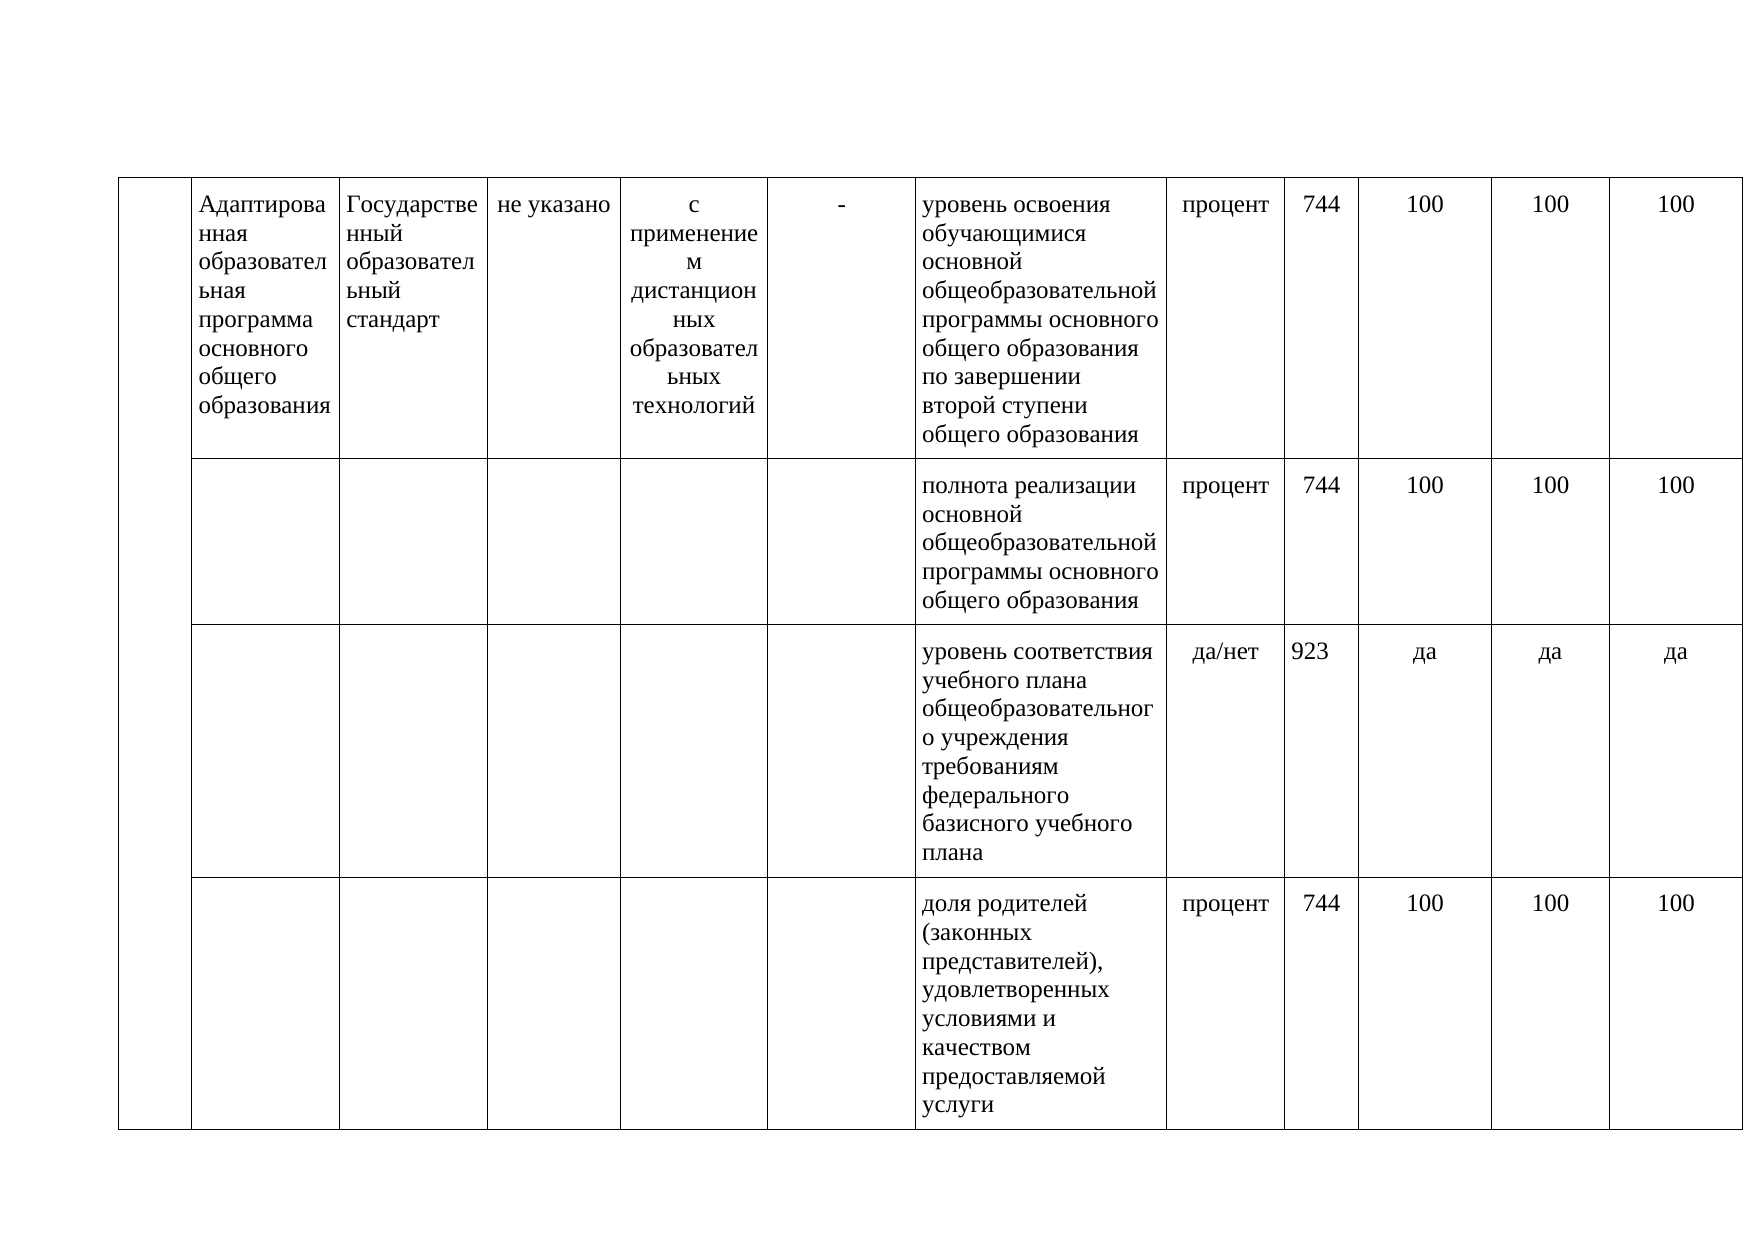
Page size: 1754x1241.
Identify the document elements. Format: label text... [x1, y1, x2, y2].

table_cell 744 [1285, 878, 1358, 1129]
table_cell процент [1167, 178, 1284, 458]
table_cell 744 [1285, 459, 1358, 624]
table_cell 100 [1359, 878, 1491, 1129]
table_cell 923 [1285, 625, 1358, 877]
table_cell [768, 625, 915, 877]
table_cell 100 [1610, 178, 1742, 458]
table_cell [340, 625, 487, 877]
table_cell [340, 878, 487, 1129]
table_cell 100 [1610, 878, 1742, 1129]
table_cell не указано [488, 178, 620, 458]
table_cell 100 [1359, 178, 1491, 458]
table_cell [119, 178, 191, 1129]
table_cell 100 [1492, 178, 1609, 458]
table_cell [768, 878, 915, 1129]
table_cell [768, 459, 915, 624]
table_cell Адаптированная образовательная программа основного общего образования [192, 178, 339, 458]
table_cell да/нет [1167, 625, 1284, 877]
table_cell уровень соответствия учебного плана общеобразовательного учреждения требованиям федерального базисного учебного плана [916, 625, 1166, 877]
table_cell [621, 459, 767, 624]
table_cell [192, 625, 339, 877]
table_cell доля родителей (законных представителей), удовлетворенных условиями и качеством предоставляемой услуги [916, 878, 1166, 1129]
table_cell [621, 625, 767, 877]
table_cell [340, 459, 487, 624]
table_cell да [1610, 625, 1742, 877]
table_cell 100 [1492, 459, 1609, 624]
table_cell процент [1167, 459, 1284, 624]
table_cell 100 [1492, 878, 1609, 1129]
table_cell уровень освоения обучающимися основной общеобразовательной программы основного общего образования по завершении второй ступени общего образования [916, 178, 1166, 458]
table_cell 100 [1359, 459, 1491, 624]
table_cell [488, 459, 620, 624]
table_cell 744 [1285, 178, 1358, 458]
table_cell [488, 625, 620, 877]
table_cell [488, 878, 620, 1129]
table_cell Государственный образовательный стандарт [340, 178, 487, 458]
table_cell [192, 878, 339, 1129]
table_cell полнота реализации основной общеобразовательной программы основного общего образования [916, 459, 1166, 624]
table_cell [621, 878, 767, 1129]
table_cell - [768, 178, 915, 458]
table_cell [192, 459, 339, 624]
table_cell да [1359, 625, 1491, 877]
table_cell процент [1167, 878, 1284, 1129]
table_cell 100 [1610, 459, 1742, 624]
table_cell да [1492, 625, 1609, 877]
table_cell с применением дистанционных образовательных технологий [621, 178, 767, 458]
